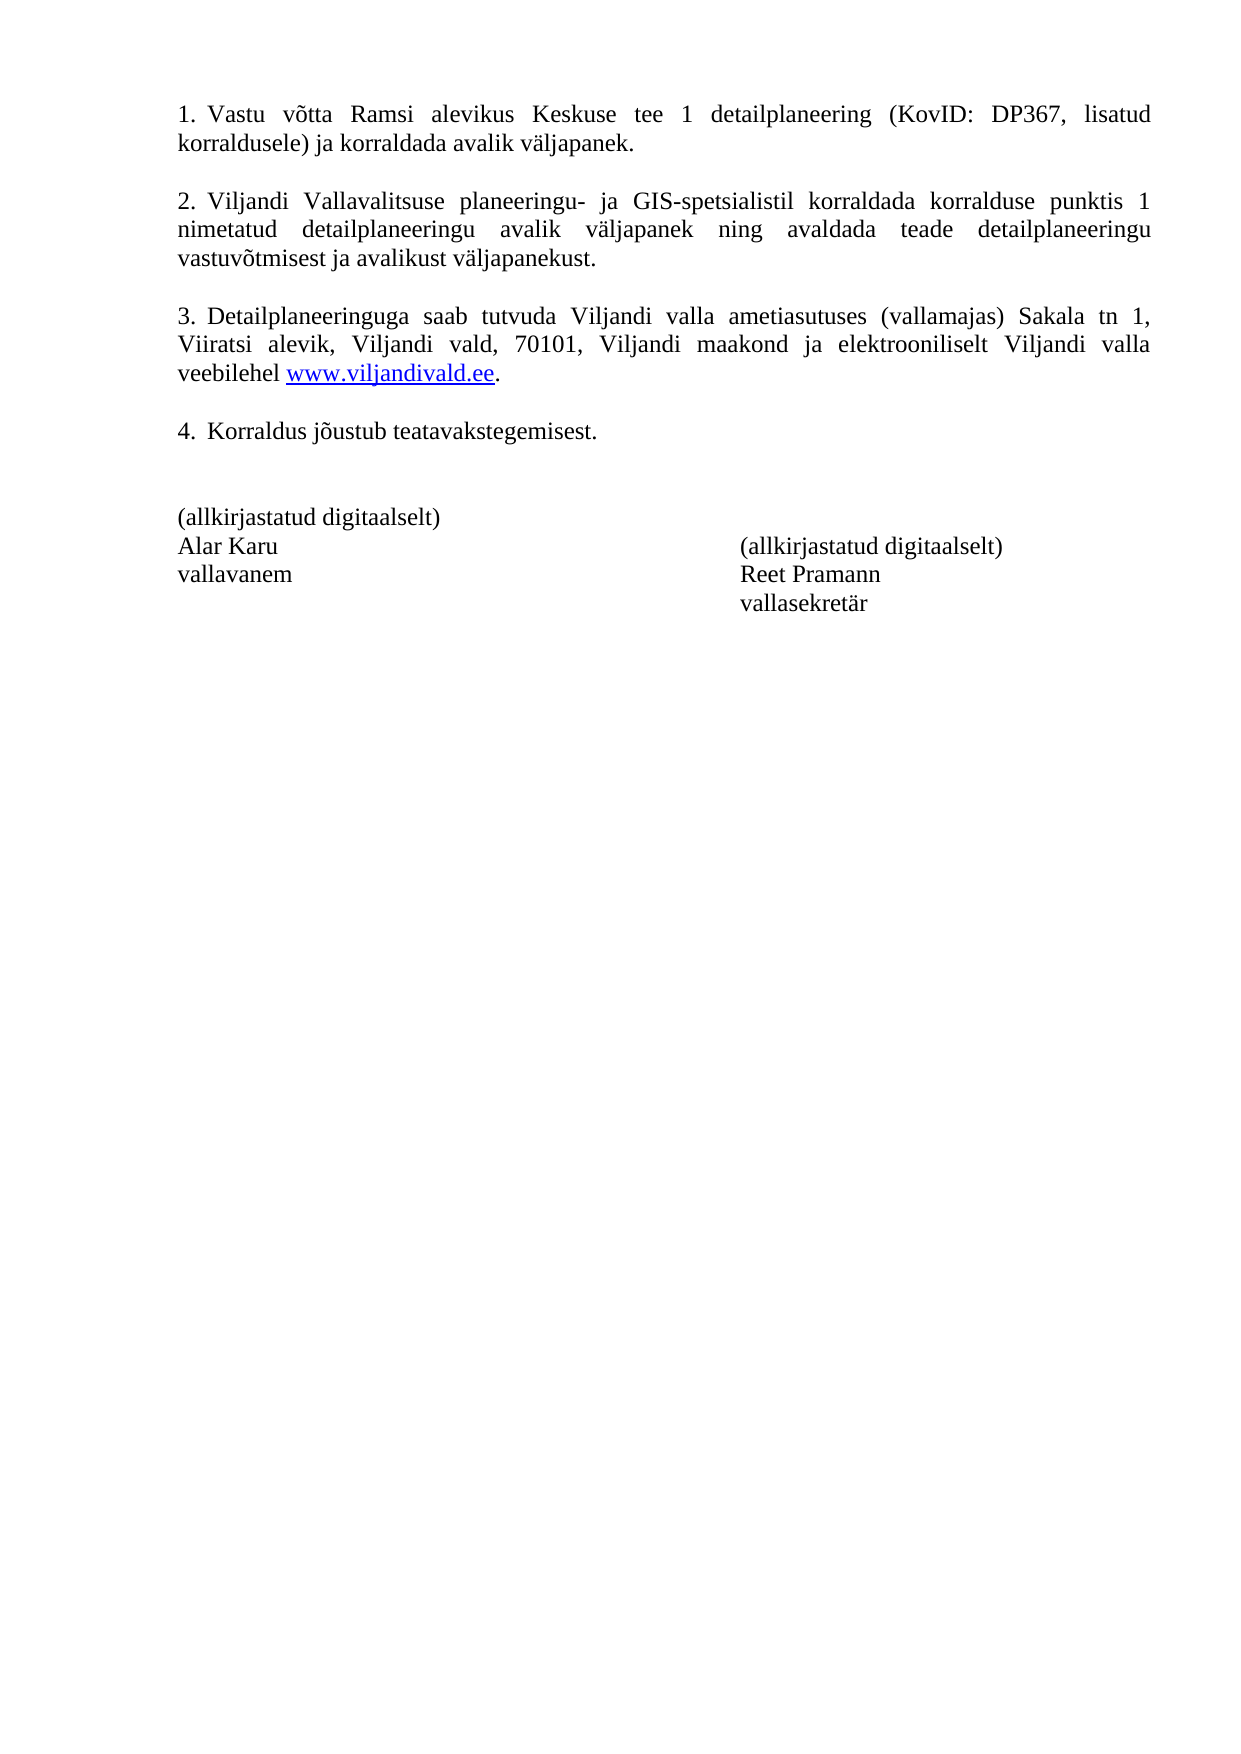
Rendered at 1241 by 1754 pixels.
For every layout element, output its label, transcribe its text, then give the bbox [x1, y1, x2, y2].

list Vastu võtta Ramsi alevikus Keskuse tee 1 detailplaneering (KovID: DP367, lisatud korraldusele) ja korraldada avalik väljapanek. [177, 99, 1152, 157]
list Korraldus jõustub teatavakstegemisest. [177, 416, 1152, 444]
list Detailplaneeringuga saab tutvuda Viljandi valla ametiasutuses (vallamajas) Sakala tn 1, Viiratsi alevik, Viljandi vald, 70101, Viljandi maakond ja elektrooniliselt Viljandi valla veebilehel www.viljandivald.ee. [177, 301, 1152, 387]
text Alar Karu (allkirjastatud digitaalselt) [177, 531, 1152, 559]
text vallavanem Reet Pramann [177, 559, 1152, 588]
text (allkirjastatud digitaalselt) [177, 502, 1152, 531]
list Viljandi Vallavalitsuse planeeringu- ja GIS-spetsialistil korraldada korralduse punktis 1 nimetatud detailplaneeringu avalik väljapanek ning avaldada teade detailplaneeringu vastuvõtmisest ja avalikust väljapanekust. [177, 186, 1152, 272]
text vallasekretär [177, 588, 1152, 617]
